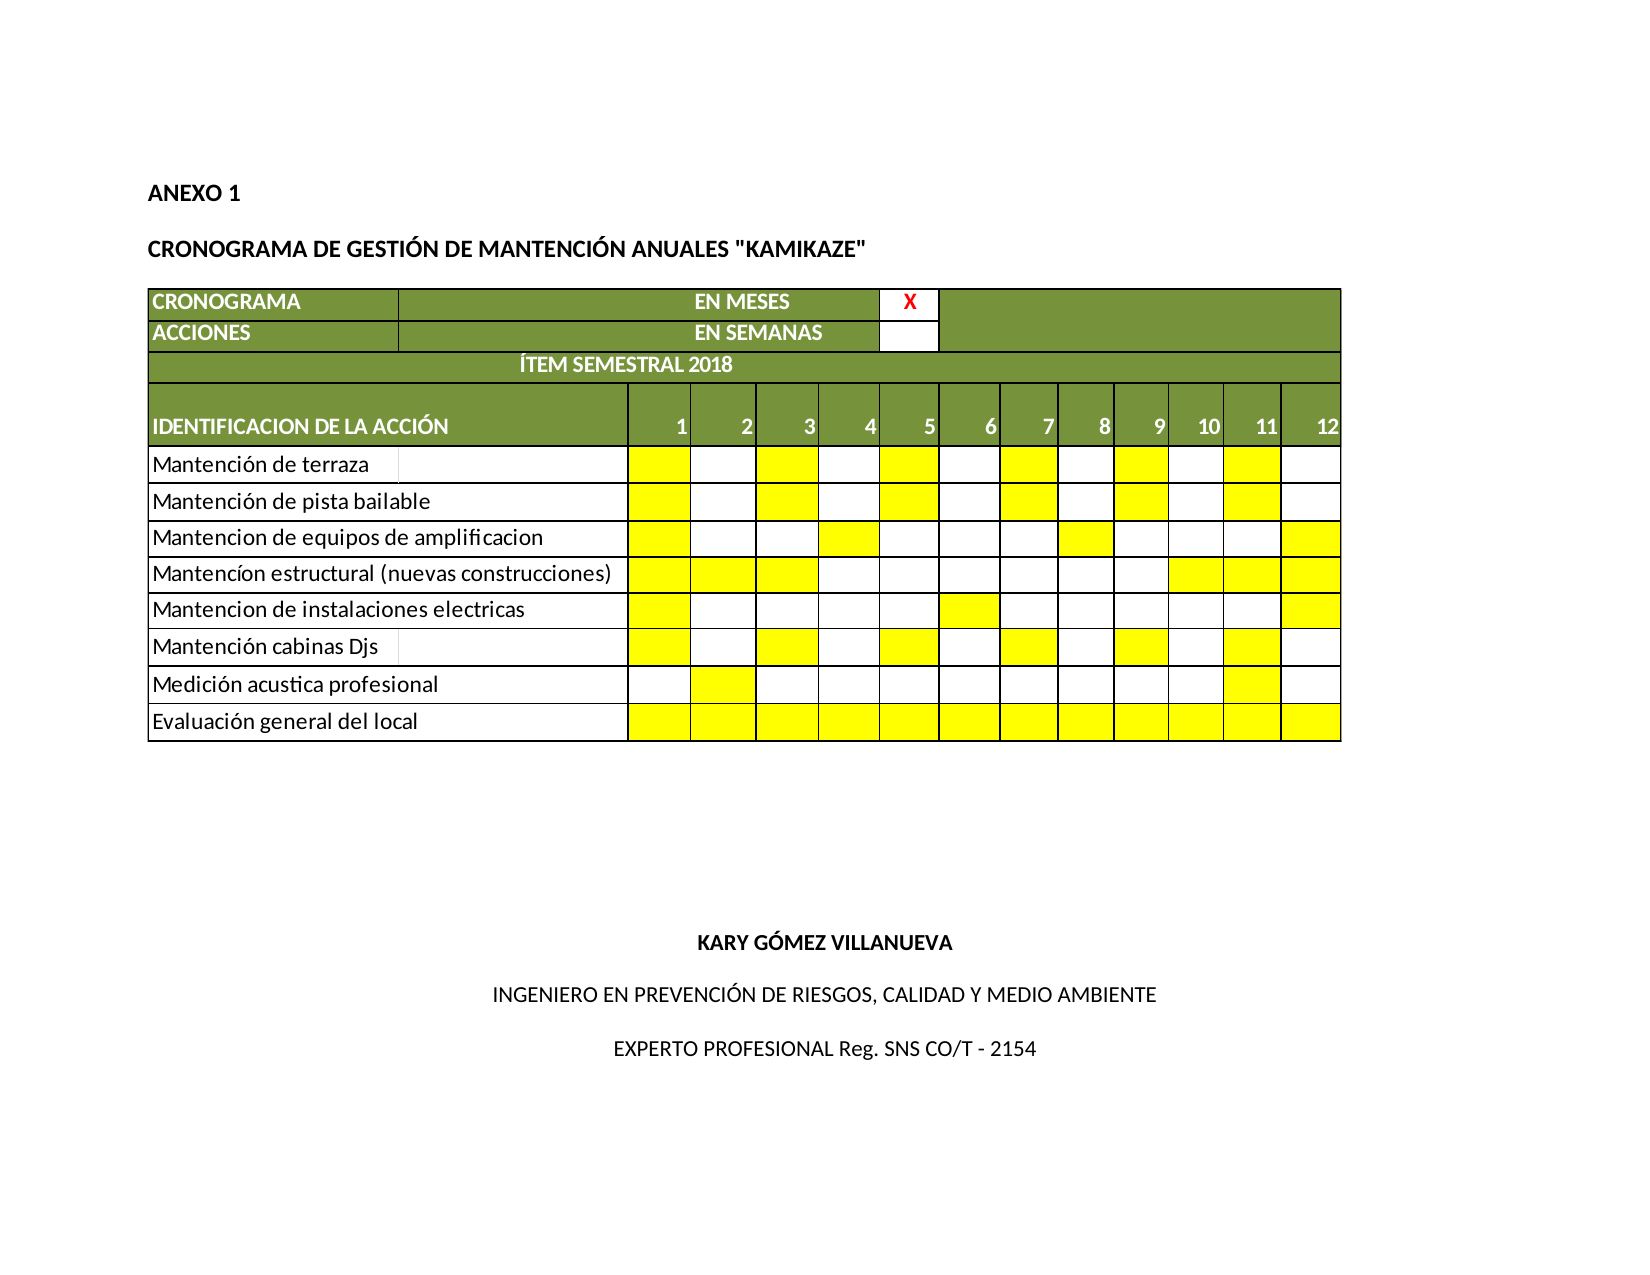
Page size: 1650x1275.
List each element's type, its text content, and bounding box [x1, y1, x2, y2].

text CRONOGRAMA DE GESTIÓN DE MANTENCIÓN ANUALES "KAMIKAZE" [148, 233, 1502, 263]
text ANEXO 1 [148, 177, 1502, 208]
text KARY GÓMEZ VILLANUEVA [148, 928, 1502, 956]
text INGENIERO EN PREVENCIÓN DE RIESGOS, CALIDAD Y MEDIO AMBIENTE [148, 981, 1502, 1009]
text EXPERTO PROFESIONAL Reg. SNS CO/T - 2154 [148, 1034, 1502, 1062]
